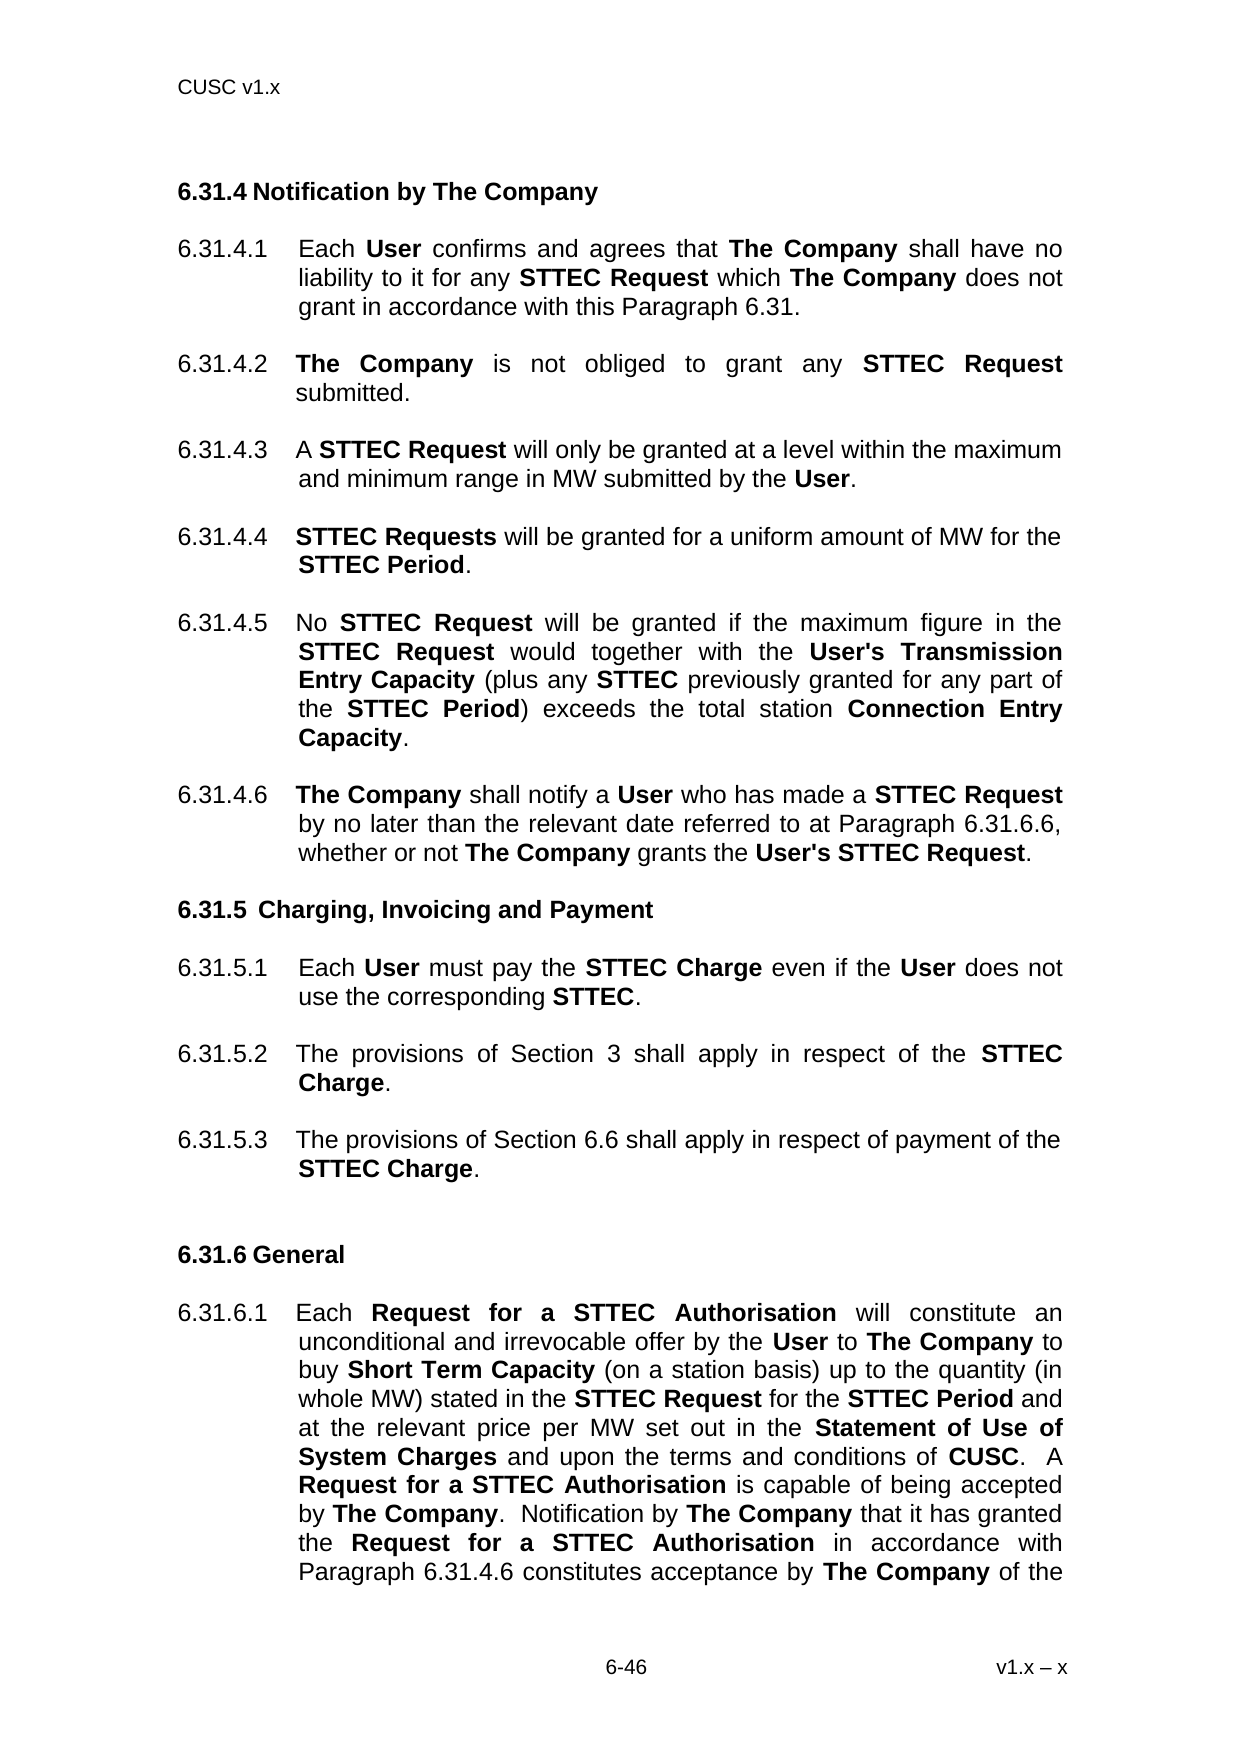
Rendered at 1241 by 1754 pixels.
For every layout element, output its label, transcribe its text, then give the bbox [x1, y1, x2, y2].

text 6.31.4 Notification by The Company [177, 176, 1063, 205]
text 6.31.4.4 STTEC Requests will be granted for a uniform amount of MW for the STTEC Period. [177, 521, 1063, 579]
text 6.31.5.3 The provisions of Section 6.6 shall apply in respect of payment of the STTEC Charge. [177, 1125, 1063, 1183]
text 6.31.5 Charging, Invoicing and Payment [177, 895, 1063, 924]
text 6.31.4.2 The Company is not obliged to grant any STTEC Request submitted. [177, 349, 1063, 406]
text 6.31.6 General [177, 1240, 1063, 1269]
text 6.31.4.1 Each User confirms and agrees that The Company shall have no liability to it for any STTEC Request which The Company does not grant in accordance with this Paragraph 6.31. [177, 234, 1063, 320]
text 6.31.5.1 Each User must pay the STTEC Charge even if the User does not use the corresponding STTEC. [177, 953, 1063, 1010]
text 6.31.4.3 A STTEC Request will only be granted at a level within the maximum and minimum range in MW submitted by the User. [177, 435, 1063, 493]
text 6.31.4.6 The Company shall notify a User who has made a STTEC Request by no later than the relevant date referred to at Paragraph 6.31.6.6, whether or not The Company grants the User's STTEC Request. [177, 780, 1063, 866]
text 6.31.4.5 No STTEC Request will be granted if the maximum figure in the STTEC Request would together with the User's Transmission Entry Capacity (plus any STTEC previously granted for any part of the STTEC Period) exceeds the total station Connection Entry Capacity. [177, 608, 1063, 751]
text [177, 1298, 1063, 1585]
text 6.31.5.2 The provisions of Section 3 shall apply in respect of the STTEC Charge. [177, 1039, 1063, 1096]
